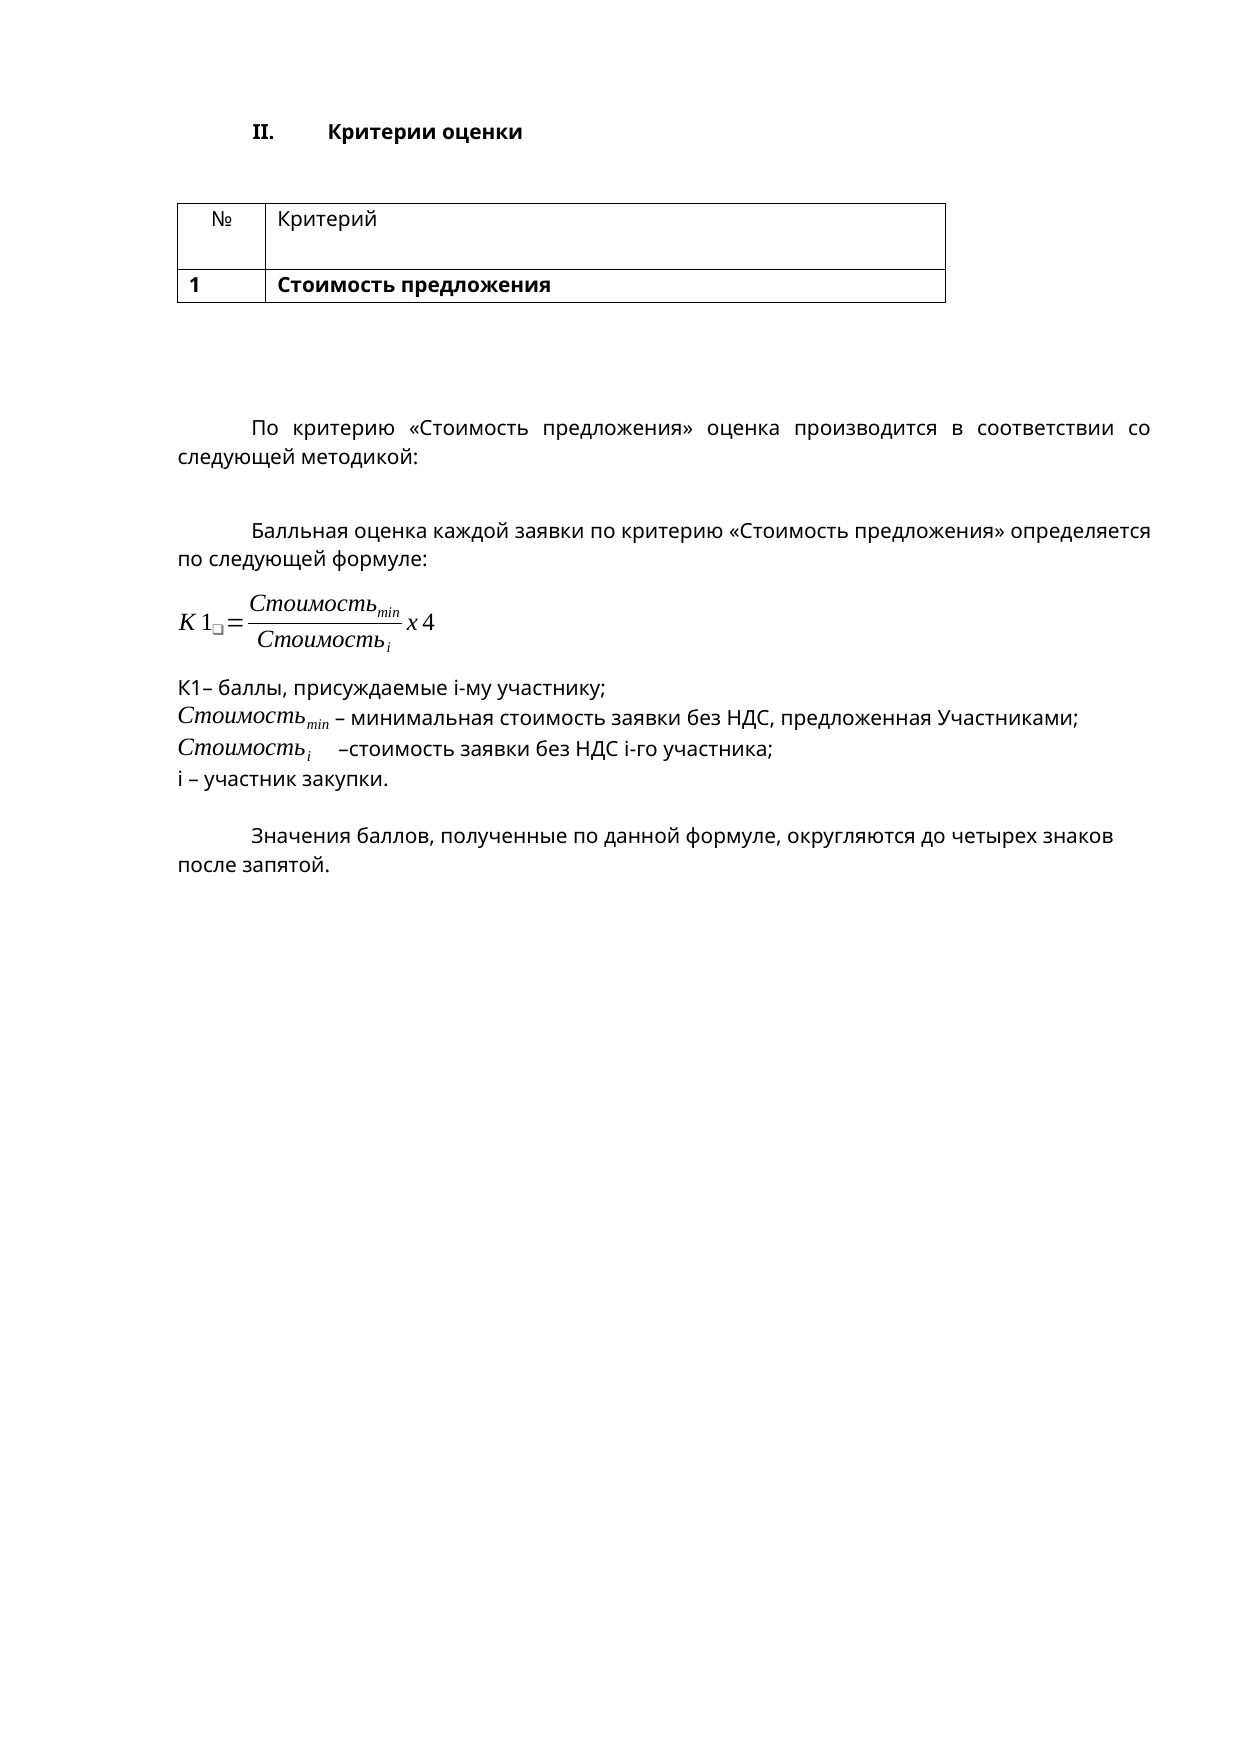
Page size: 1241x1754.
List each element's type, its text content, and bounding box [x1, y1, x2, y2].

text – минимальная стоимость заявки без НДС, предложенная Участниками; [177, 702, 1152, 733]
table_cell 1 [178, 270, 265, 302]
list Критерии оценки [252, 117, 1152, 146]
table_header № [178, 204, 265, 269]
text Значения баллов, полученные по данной формуле, округляются до четырех знаков после запятой. [177, 821, 1152, 878]
table_header Критерий [266, 204, 945, 269]
text Балльная оценка каждой заявки по критерию «Стоимость предложения» определяется по следующей формуле: [177, 516, 1152, 573]
text –стоимость заявки без НДС i-го участника; [177, 733, 1152, 764]
table_cell Стоимость предложения [266, 270, 945, 302]
text К1– баллы, присуждаемые i-му участнику; [177, 673, 1152, 702]
text i – участник закупки. [177, 764, 1152, 793]
text По критерию «Стоимость предложения» оценка производится в соответствии со следующей методикой: [177, 413, 1152, 470]
